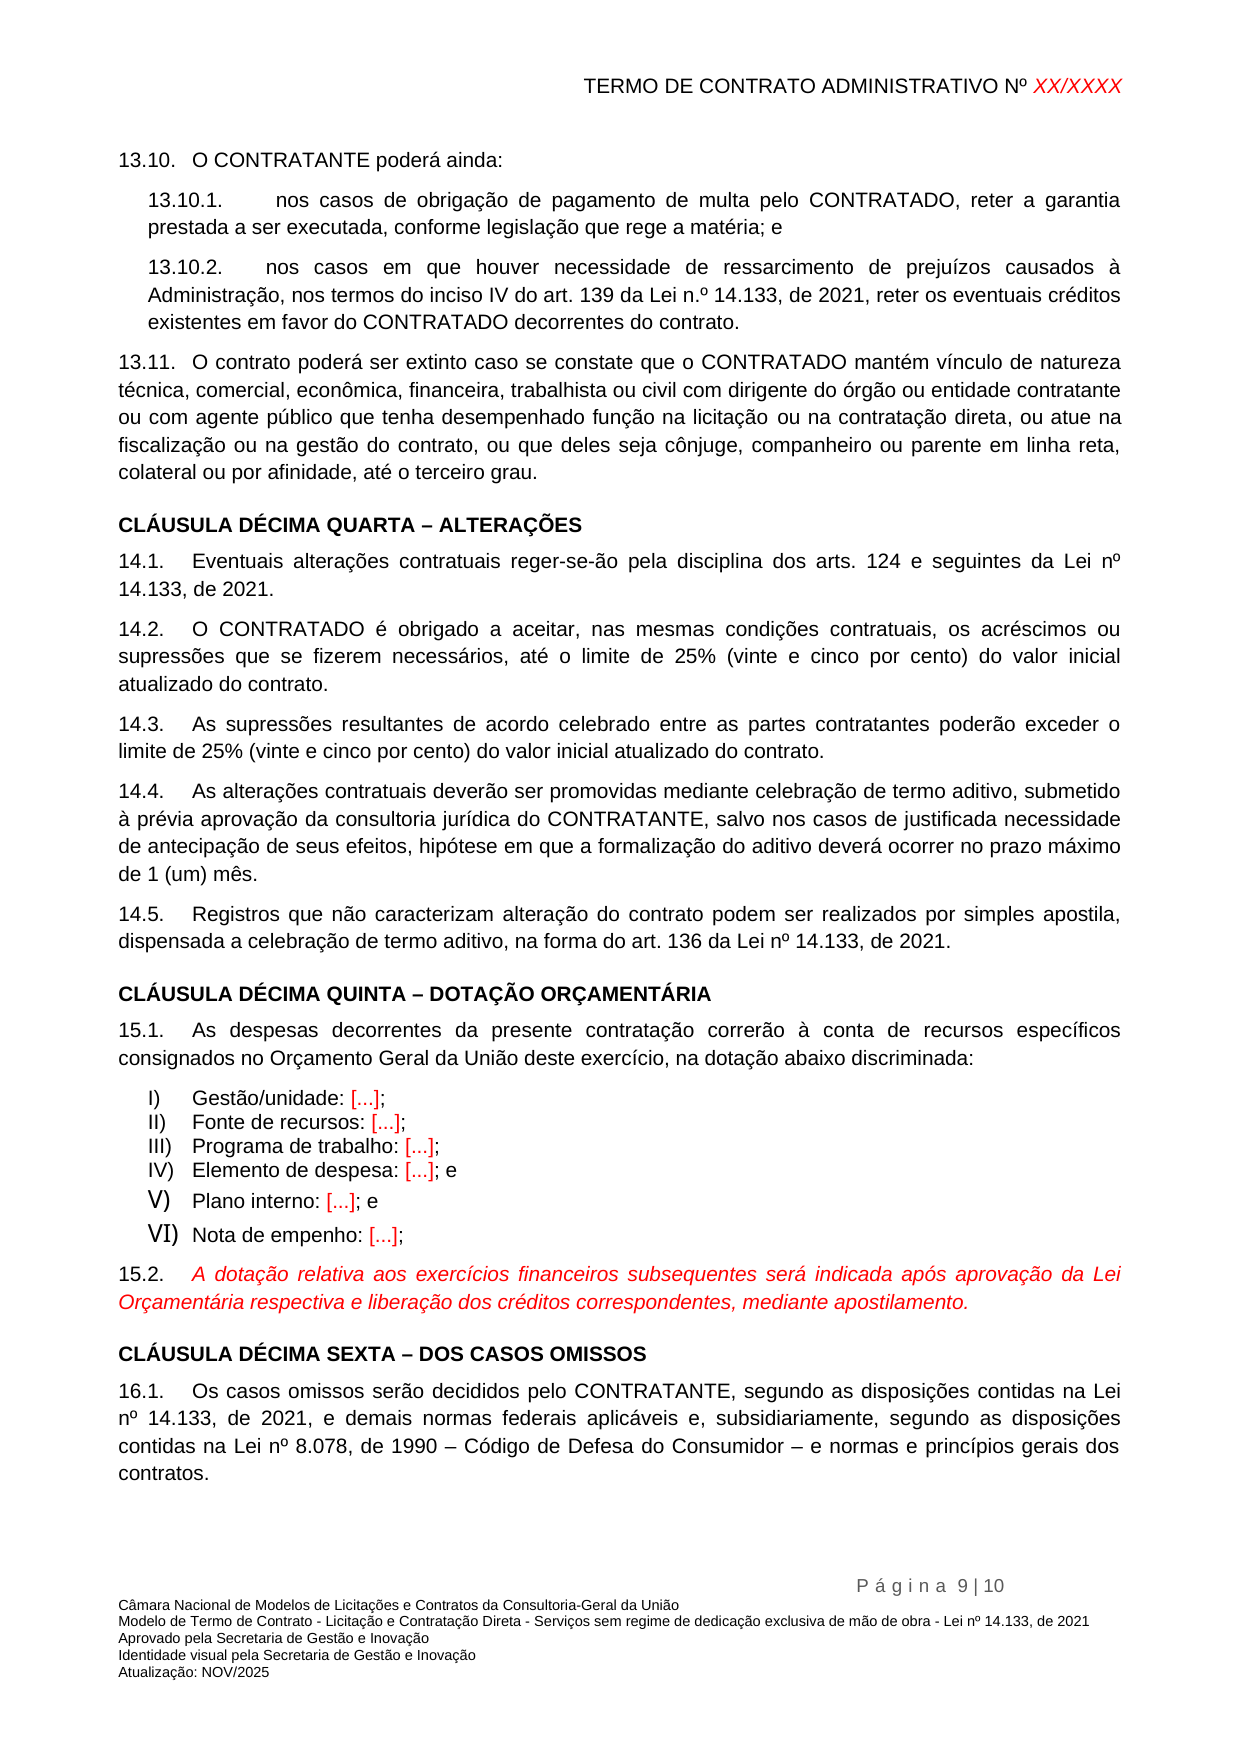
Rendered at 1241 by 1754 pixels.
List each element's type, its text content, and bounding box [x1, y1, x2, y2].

text CLÁUSULA DÉCIMA SEXTA – DOS CASOS OMISSOS [81, 1342, 1122, 1366]
text O contrato poderá ser extinto caso se constate que o CONTRATADO mantém vínculo de natureza técnica, comercial, econômica, financeira, trabalhista ou civil com dirigente do órgão ou entidade contratante ou com agente público que tenha desempenhado função na licitação ou na contratação direta, ou atue na fiscalização ou na gestão do contrato, ou que deles seja cônjuge, companheiro ou parente em linha reta, colateral ou por afinidade, até o terceiro grau. [118, 350, 1122, 484]
text Eventuais alterações contratuais reger-se-ão pela disciplina dos arts. 124 e seguintes da Lei nº 14.133, de 2021. [118, 549, 1122, 601]
text As alterações contratuais deverão ser promovidas mediante celebração de termo aditivo, submetido à prévia aprovação da consultoria jurídica do CONTRATANTE, salvo nos casos de justificada necessidade de antecipação de seus efeitos, hipótese em que a formalização do aditivo deverá ocorrer no prazo máximo de 1 (um) mês. [118, 779, 1122, 886]
text nos casos de obrigação de pagamento de multa pelo CONTRATADO, reter a garantia prestada a ser executada, conforme legislação que rege a matéria; e [148, 188, 1122, 239]
text CLÁUSULA DÉCIMA QUINTA – DOTAÇÃO ORÇAMENTÁRIA [81, 982, 1122, 1006]
text Os casos omissos serão decididos pelo CONTRATANTE, segundo as disposições contidas na Lei nº 14.133, de 2021, e demais normas federais aplicáveis e, subsidiariamente, segundo as disposições contidas na Lei nº 8.078, de 1990 – Código de Defesa do Consumidor – e normas e princípios gerais dos contratos. [118, 1378, 1122, 1485]
text As despesas decorrentes da presente contratação correrão à conta de recursos específicos consignados no Orçamento Geral da União deste exercício, na dotação abaixo discriminada: [118, 1018, 1122, 1069]
text A dotação relativa aos exercícios financeiros subsequentes será indicada após aprovação da Lei Orçamentária respectiva e liberação dos créditos correspondentes, mediante apostilamento. [118, 1262, 1122, 1313]
text Registros que não caracterizam alteração do contrato podem ser realizados por simples apostila, dispensada a celebração de termo aditivo, na forma do art. 136 da Lei nº 14.133, de 2021. [118, 902, 1122, 953]
text O CONTRATANTE poderá ainda: [118, 148, 1122, 172]
text As supressões resultantes de acordo celebrado entre as partes contratantes poderão exceder o limite de 25% (vinte e cinco por cento) do valor inicial atualizado do contrato. [118, 712, 1122, 763]
list Elemento de despesa: [...]; e [148, 1157, 1122, 1181]
list Plano interno: [...]; e [148, 1181, 1122, 1216]
list Nota de empenho: [...]; [148, 1216, 1122, 1249]
text CLÁUSULA DÉCIMA QUARTA – ALTERAÇÕES [81, 513, 1122, 537]
text O CONTRATADO é obrigado a aceitar, nas mesmas condições contratuais, os acréscimos ou supressões que se fizerem necessários, até o limite de 25% (vinte e cinco por cento) do valor inicial atualizado do contrato. [118, 617, 1122, 696]
text nos casos em que houver necessidade de ressarcimento de prejuízos causados à Administração, nos termos do inciso IV do art. 139 da Lei n.º 14.133, de 2021, reter os eventuais créditos existentes em favor do CONTRATADO decorrentes do contrato. [148, 255, 1122, 334]
list Programa de trabalho: [...]; [148, 1133, 1122, 1157]
list Gestão/unidade: [...]; [148, 1086, 1122, 1109]
list Fonte de recursos: [...]; [148, 1109, 1122, 1133]
